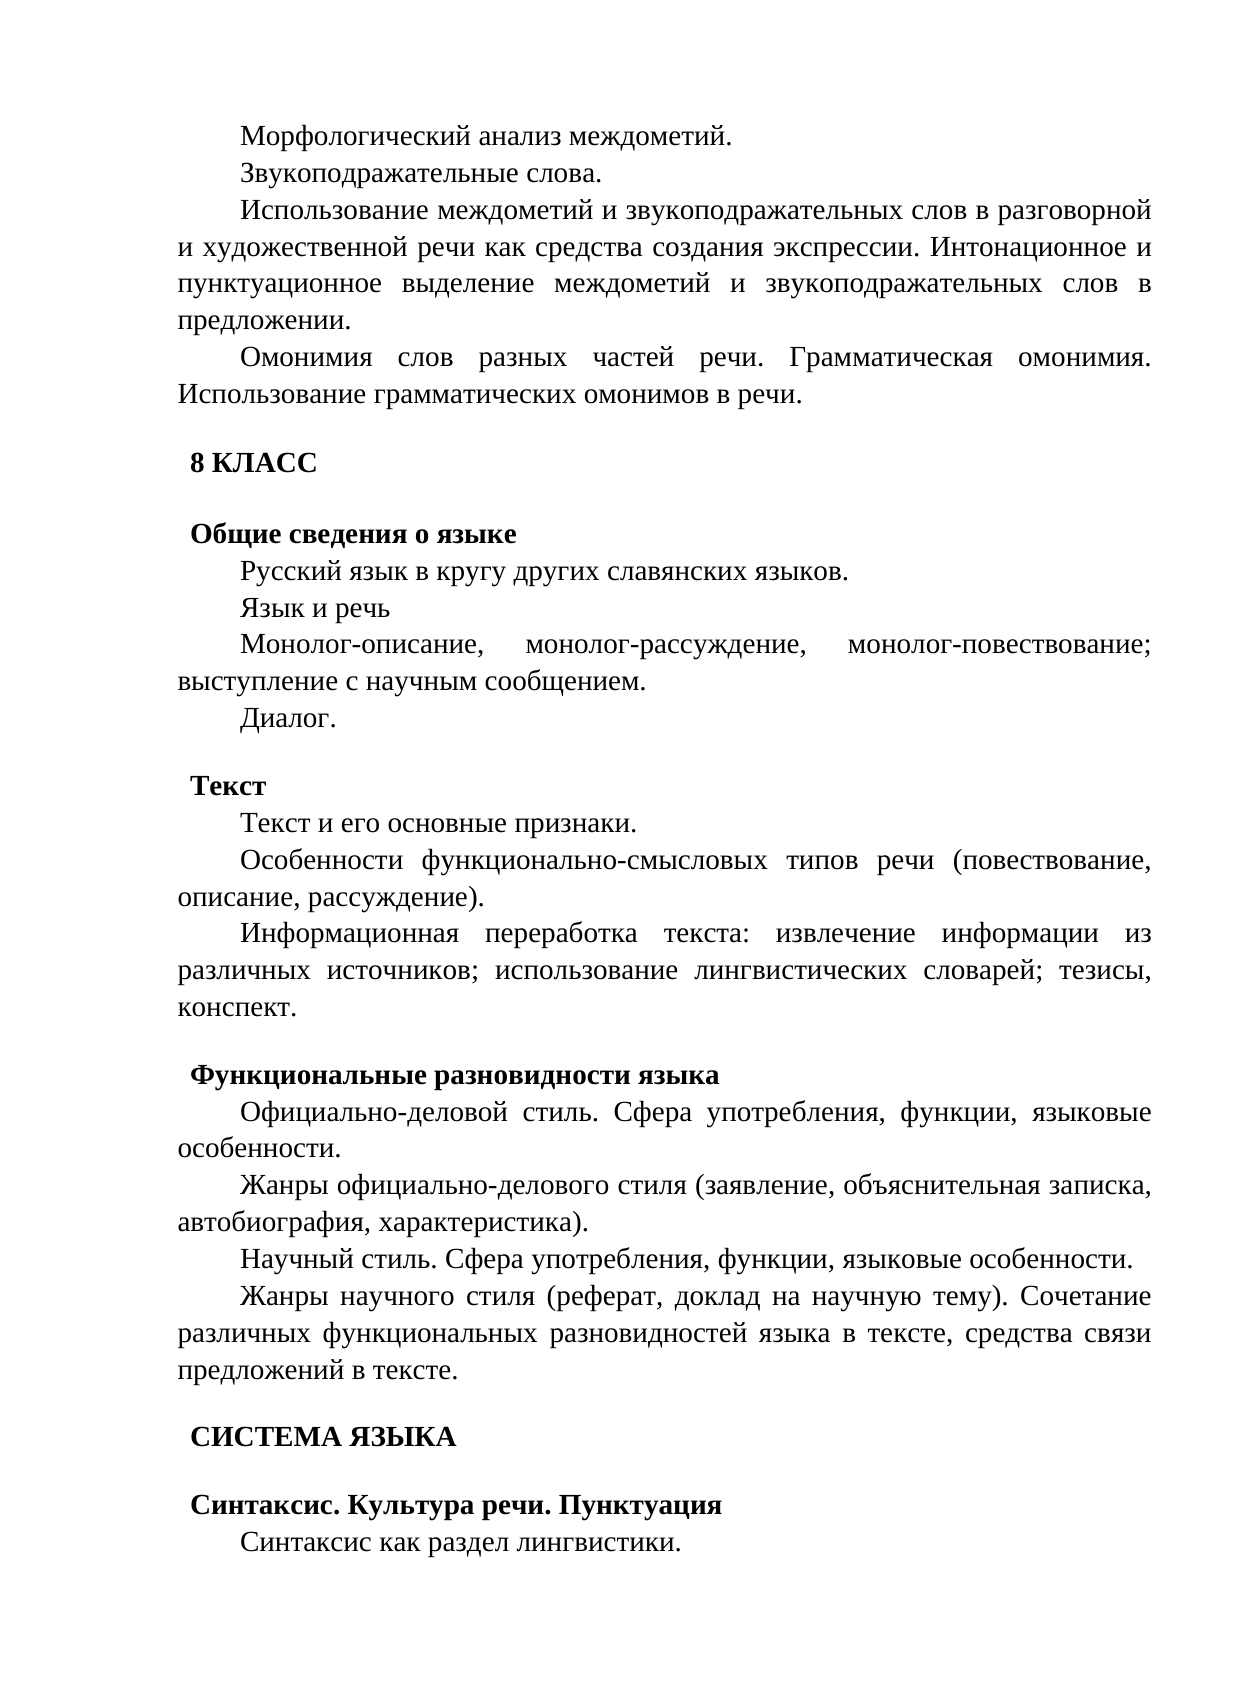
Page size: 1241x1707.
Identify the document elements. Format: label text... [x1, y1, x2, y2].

text Текст [190, 768, 1152, 802]
text Морфологический анализ междометий. [177, 118, 1152, 152]
text Использование междометий и звукоподражательных слов в разговорной и художественной речи как средства создания экспрессии. Интонационное и пунктуационное выделение междометий и звукоподражательных слов в предложении. [177, 192, 1152, 336]
text Русский язык в кругу других славянских языков. [177, 553, 1152, 586]
text Синтаксис. Культура речи. Пунктуация [190, 1487, 1152, 1521]
text Звукоподражательные слова. [177, 155, 1152, 188]
text Синтаксис как раздел лингвистики. [177, 1524, 1152, 1557]
text 8 КЛАСС [190, 445, 1152, 479]
text Текст и его основные признаки. [177, 805, 1152, 838]
text СИСТЕМА ЯЗЫКА [190, 1419, 1152, 1453]
text Жанры официально-делового стиля (заявление, объяснительная записка, автобиография, характеристика). [177, 1167, 1152, 1238]
text Диалог. [177, 700, 1152, 734]
text Функциональные разновидности языка [190, 1057, 1152, 1090]
text Официально-деловой стиль. Сфера употребления, функции, языковые особенности. [177, 1094, 1152, 1164]
text Омонимия слов разных частей речи. Грамматическая омонимия. Использование грамматических омонимов в речи. [177, 339, 1152, 410]
text Общие сведения о языке [190, 516, 1152, 549]
text Жанры научного стиля (реферат, доклад на научную тему). Сочетание различных функциональных разновидностей языка в тексте, средства связи предложений в тексте. [177, 1278, 1152, 1385]
text Особенности функционально-смысловых типов речи (повествование, описание, рассуждение). [177, 842, 1152, 912]
text Научный стиль. Сфера употребления, функции, языковые особенности. [177, 1241, 1152, 1275]
text Язык и речь [177, 590, 1152, 623]
text Информационная переработка текста: извлечение информации из различных источников; использование лингвистических словарей; тезисы, конспект. [177, 916, 1152, 1023]
text Монолог-описание, монолог-рассуждение, монолог-повествование; выступление с научным сообщением. [177, 627, 1152, 697]
